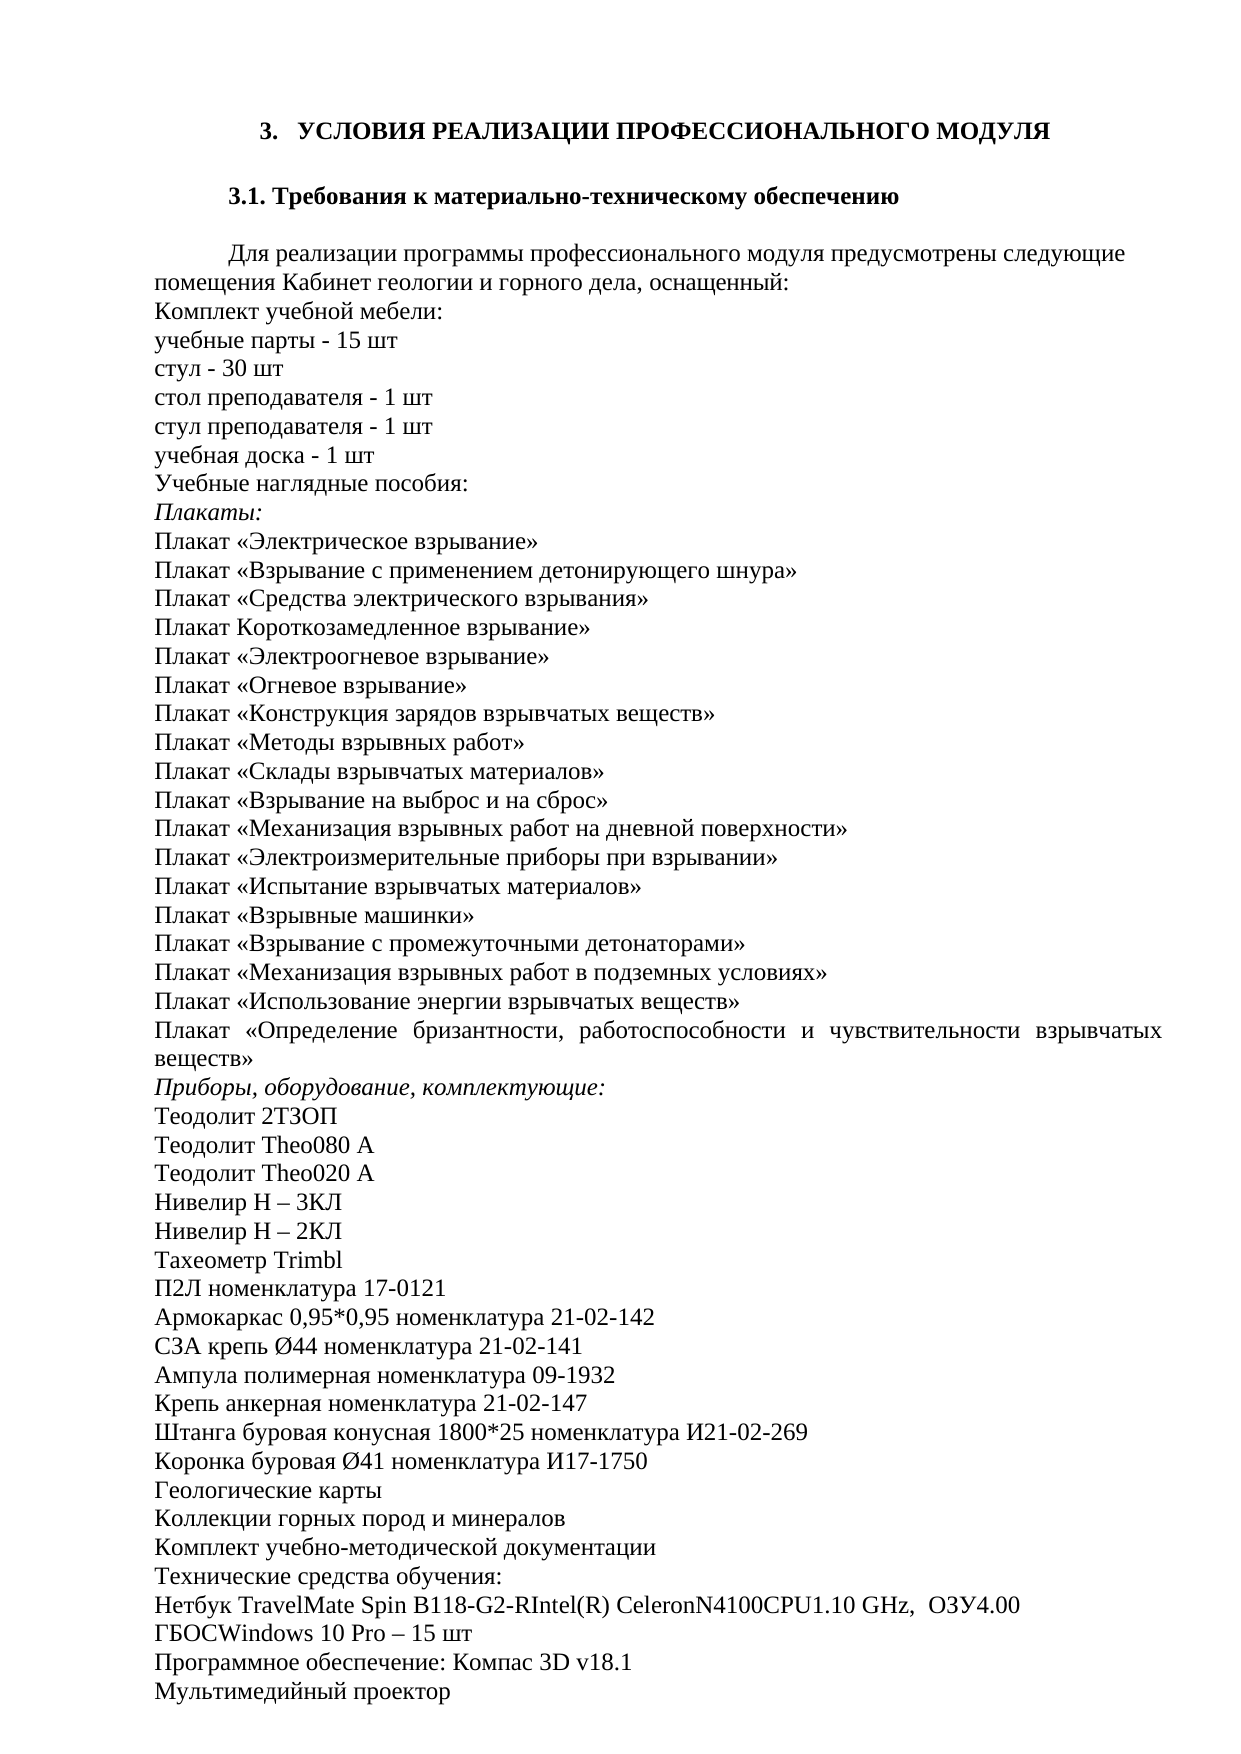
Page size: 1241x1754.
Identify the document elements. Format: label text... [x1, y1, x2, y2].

text Плакат Короткозамедленное взрывание» [154, 612, 1163, 641]
text Плакат «Средства электрического взрывания» [154, 583, 1163, 612]
text Комплект учебно-методической документации [154, 1532, 1163, 1561]
list Плакат «Механизация взрывных работ на дневной поверхности» [154, 813, 1163, 842]
text Плакат «Испытание взрывчатых материалов» [154, 871, 1163, 900]
text стол преподавателя - 1 шт [154, 382, 1163, 411]
text стул преподавателя - 1 шт [154, 411, 1163, 440]
text Геологические карты [154, 1475, 1163, 1503]
text Плакаты: [154, 497, 1163, 526]
text Комплект учебной мебели: [154, 296, 1163, 325]
text учебная доска - 1 шт [154, 440, 1163, 468]
text Коллекции горных пород и минералов [154, 1503, 1163, 1532]
list Плакат «Механизация взрывных работ в подземных условиях» [154, 957, 1163, 986]
text Технические средства обучения: [154, 1561, 1163, 1590]
text Нивелир Н – 2КЛ [154, 1216, 1163, 1245]
text Плакат «Склады взрывчатых материалов» [154, 756, 1163, 785]
text Учебные наглядные пособия: [154, 468, 1163, 497]
text Штанга буровая конусная 1800*25 номенклатура И21-02-269 [154, 1417, 1163, 1446]
text Программное обеспечение: Компас 3D v18.1 [154, 1647, 1163, 1676]
list Плакат «Определение бризантности, работоспособности и чувствительности взрывчатых веществ» [154, 1015, 1163, 1072]
text Плакат «Взрывание на выброс и на сброс» [154, 785, 1163, 813]
text Ампула полимерная номенклатура 09-1932 [154, 1360, 1163, 1388]
text П2Л номенклатура 17-0121 [154, 1273, 1163, 1302]
list Плакат «Электроизмерительные приборы при взрывании» [154, 842, 1163, 871]
text Тахеометр Trimbl [154, 1245, 1163, 1273]
text Плакат «Электрическое взрывание» [154, 526, 1163, 555]
list Плакат «Взрывание с промежуточными детонаторами» [154, 928, 1163, 957]
text Нивелир Н – 3КЛ [154, 1187, 1163, 1216]
text Мультимедийный проектор [154, 1676, 1163, 1705]
text Плакат «Взрывные машинки» [154, 900, 1163, 928]
text 3.1. Требования к материально-техническому обеспечению [154, 181, 1163, 210]
text Нетбук TravelMate Spin B118-G2-RIntel(R) CeleronN4100CPU1.10 GHz, ОЗУ4.00 ГБОСWindows 10 Pro – 15 шт [154, 1590, 1163, 1647]
text Крепь анкерная номенклатура 21-02-147 [154, 1388, 1163, 1417]
text Плакат «Взрывание с применением детонирующего шнура» [154, 555, 1163, 583]
text Плакат «Электроогневое взрывание» [154, 641, 1163, 670]
text Теодолит Theo080 А [154, 1130, 1163, 1158]
text Плакат «Огневое взрывание» [154, 670, 1163, 698]
text Коронка буровая Ø41 номенклатура И17-1750 [154, 1446, 1163, 1475]
text Для реализации программы профессионального модуля предусмотрены следующие помещения Кабинет геологии и горного дела, оснащенный: [154, 238, 1152, 296]
list Приборы, оборудование, комплектующие: [154, 1072, 1163, 1101]
text СЗА крепь Ø44 номенклатура 21-02-141 [154, 1331, 1163, 1360]
text стул - 30 шт [154, 353, 1163, 382]
text Теодолит 2ТЗОП [154, 1101, 1163, 1130]
list Плакат «Использование энергии взрывчатых веществ» [154, 986, 1163, 1015]
text Армокаркас 0,95*0,95 номенклатура 21-02-142 [154, 1302, 1163, 1331]
text учебные парты - 15 шт [154, 325, 1163, 353]
list УСЛОВИЯ РЕАЛИЗАЦИИ ПРОФЕССИОНАЛЬНОГО МОДУЛЯ [147, 116, 1163, 145]
text Плакат «Методы взрывных работ» [154, 727, 1163, 756]
text Теодолит Theo020 А [154, 1158, 1163, 1187]
text Плакат «Конструкция зарядов взрывчатых веществ» [154, 698, 1163, 727]
